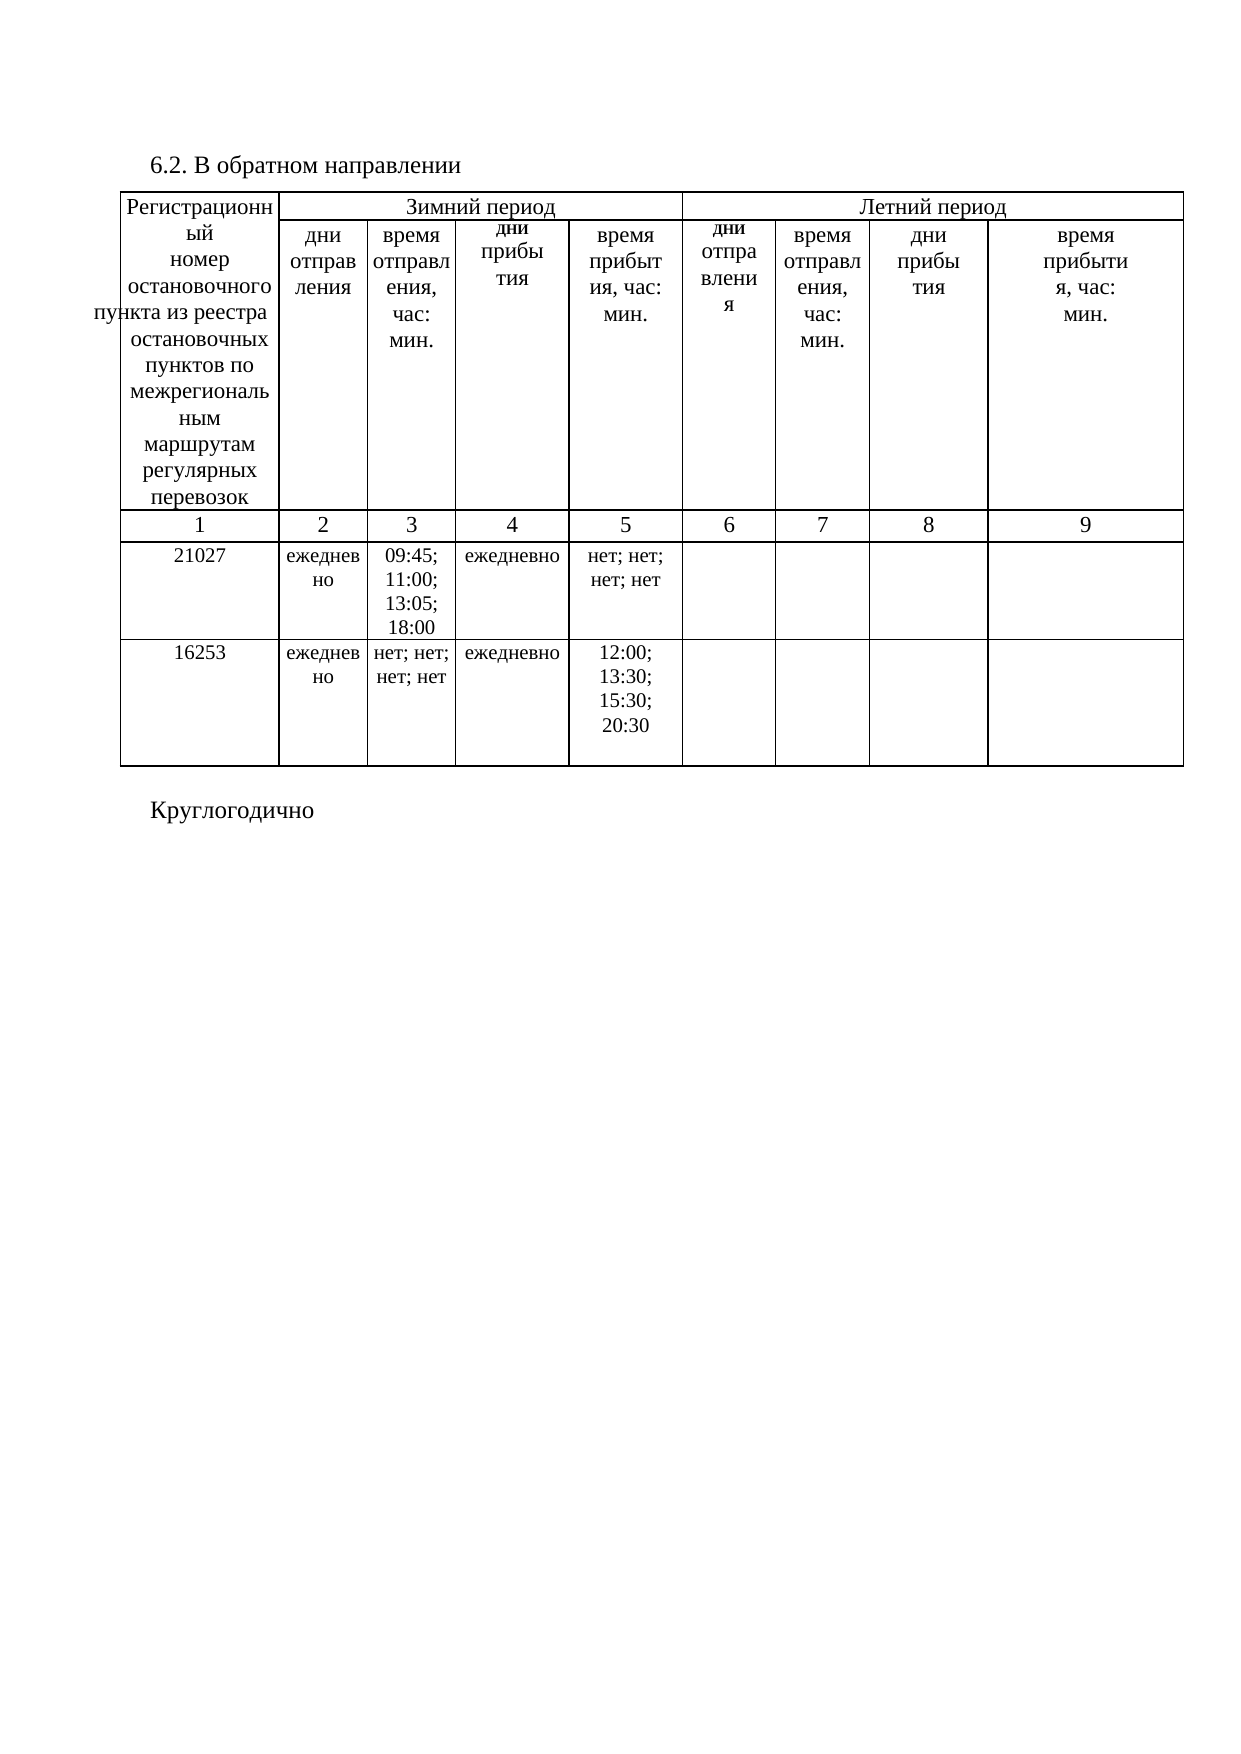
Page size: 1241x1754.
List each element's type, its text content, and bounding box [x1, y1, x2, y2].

table_cell 1 [121, 511, 278, 541]
table_cell 5 [570, 511, 682, 541]
table_cell время отправл ения, час: мин. [776, 221, 869, 509]
table_cell 6 [683, 511, 775, 541]
table_cell 16253 [121, 640, 278, 765]
table_cell [683, 640, 775, 765]
table_cell [776, 543, 869, 639]
table_cell 4 [456, 511, 568, 541]
table_cell время прибыт ия, час: мин. [570, 221, 682, 509]
table_cell дни отправ ления [280, 221, 367, 509]
table_cell 9 [989, 511, 1183, 541]
table_cell ежедневно [456, 640, 568, 765]
table_cell время прибыти я, час: мин. [989, 221, 1183, 509]
table_cell 21027 [121, 543, 278, 639]
table_cell дни прибы тия [870, 221, 987, 509]
table_header Регистрационный номер остановочного пункта из реестра остановочных пунктов по межрегиональным маршрутам регулярных перевозок [121, 193, 278, 509]
table_cell [683, 543, 775, 639]
table_cell [870, 640, 987, 765]
table_cell 3 [368, 511, 455, 541]
table_cell нет; нет; нет; нет [368, 640, 455, 765]
table_cell 2 [280, 511, 367, 541]
table_cell время отправл ения, час: мин. [368, 221, 455, 509]
table_cell ДНИ отпра влени я [683, 221, 775, 509]
table_cell 8 [870, 511, 987, 541]
table_cell 12:00; 13:30; 15:30; 20:30 [570, 640, 682, 765]
table_cell 09:45; 11:00; 13:05; 18:00 [368, 543, 455, 639]
table_cell [776, 640, 869, 765]
table_header Летний период [683, 193, 1183, 219]
table_header Зимний период [280, 193, 682, 219]
text Круглогодично [150, 796, 1090, 824]
table_cell [870, 543, 987, 639]
table_cell [989, 543, 1183, 639]
table_cell ДНИ прибы тия [456, 221, 568, 509]
table_cell 7 [776, 511, 869, 541]
text 6.2. В обратном направлении [150, 150, 1090, 179]
table_cell нет; нет; нет; нет [570, 543, 682, 639]
table_cell ежедневно [456, 543, 568, 639]
table_cell ежедневно [280, 543, 367, 639]
table_cell ежедневно [280, 640, 367, 765]
table_cell [989, 640, 1183, 765]
